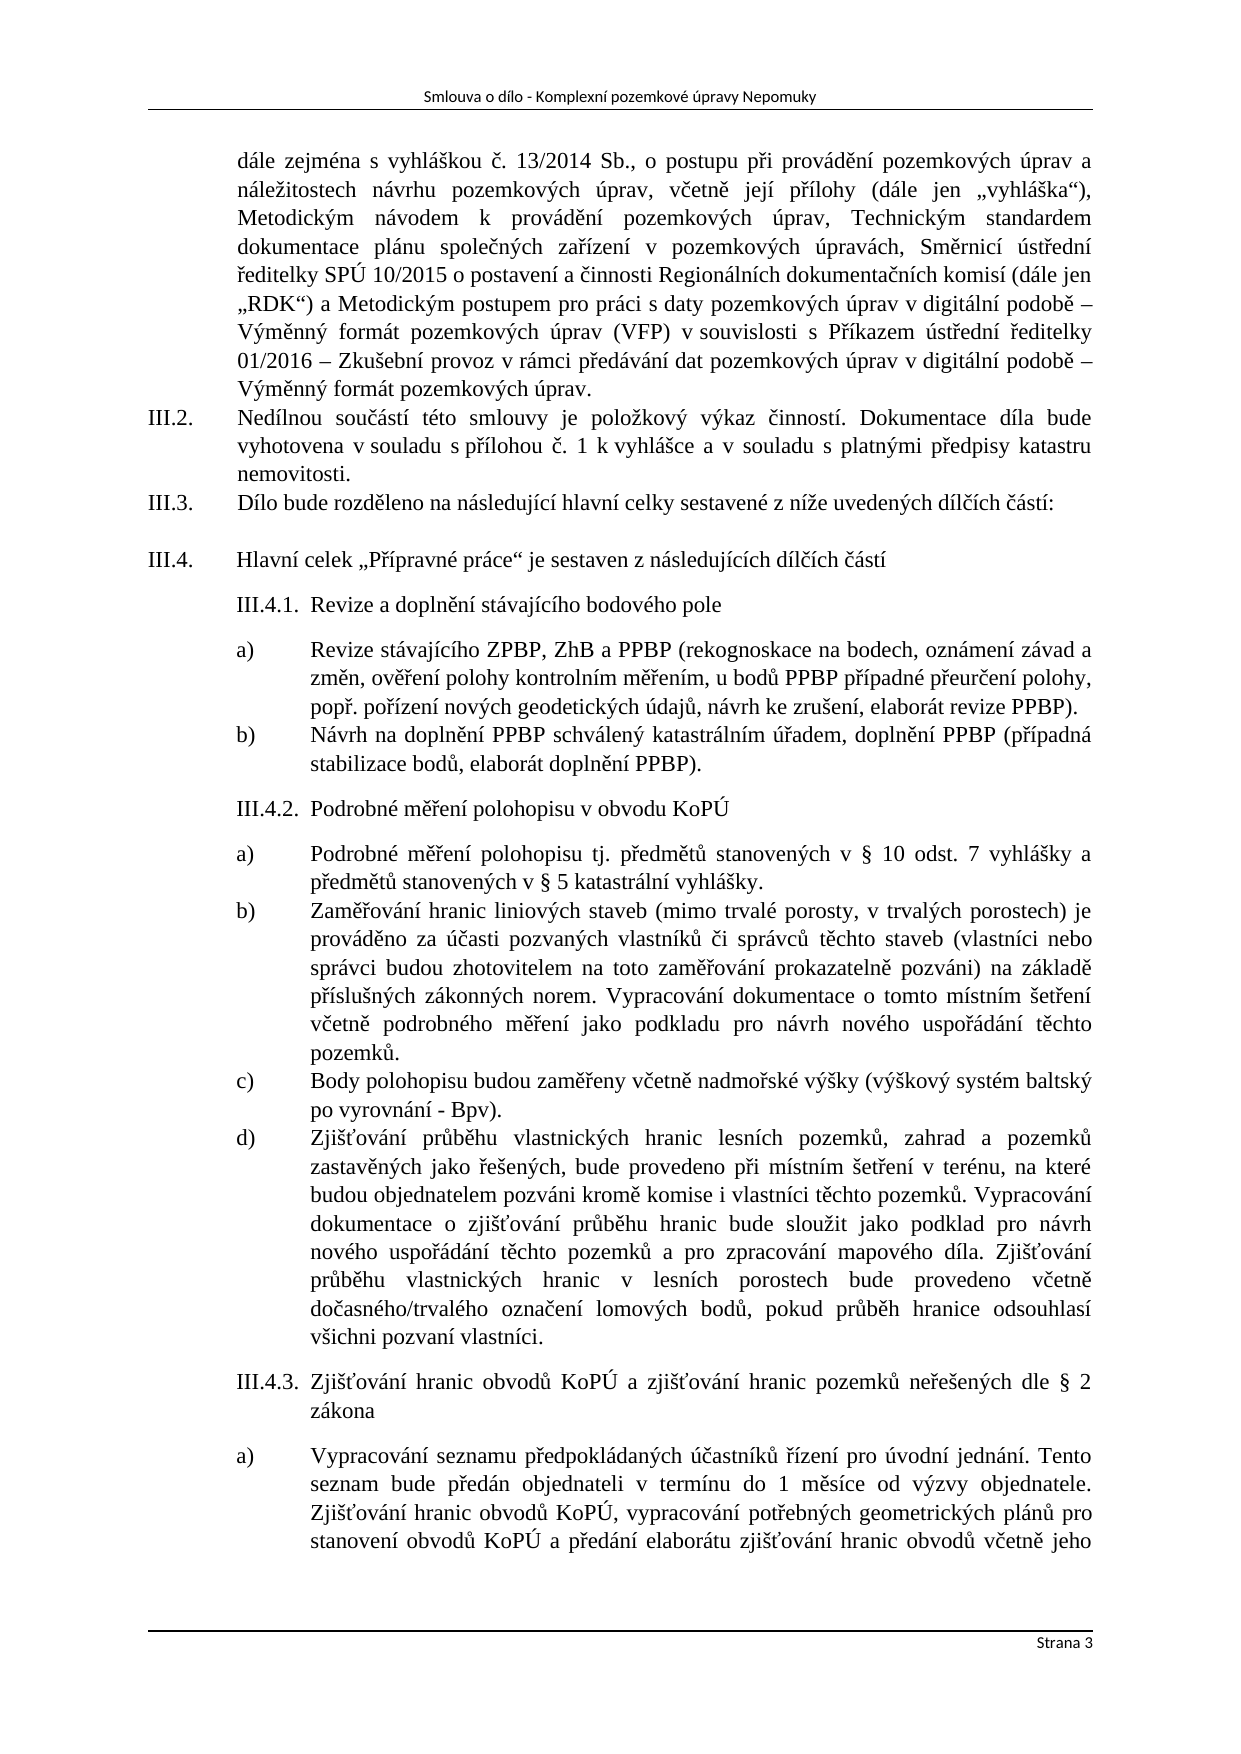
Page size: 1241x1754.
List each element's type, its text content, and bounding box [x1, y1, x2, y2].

text Zjišťování hranic obvodů KoPÚ a zjišťování hranic pozemků neřešených dle § 2 zákona [236, 1368, 1093, 1423]
text Zaměřování hranic liniových staveb (mimo trvalé porosty, v trvalých porostech) je prováděno za účasti pozvaných vlastníků či správců těchto staveb (vlastníci nebo správci budou zhotovitelem na toto zaměřování prokazatelně pozváni) na základě příslušných zákonných norem. Vypracování dokumentace o tomto místním šetření včetně podrobného měření jako podkladu pro návrh nového uspořádání těchto pozemků. [236, 897, 1093, 1065]
text Revize a doplnění stávajícího bodového pole [236, 591, 1093, 617]
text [236, 1442, 1093, 1554]
text Návrh na doplnění PPBP schválený katastrálním úřadem, doplnění PPBP (případná stabilizace bodů, elaborát doplnění PPBP). [236, 721, 1093, 776]
text Podrobné měření polohopisu tj. předmětů stanovených v § 10 odst. 7 vyhlášky a předmětů stanovených v § 5 katastrální vyhlášky. [236, 840, 1093, 895]
text Zjišťování průběhu vlastnických hranic lesních pozemků, zahrad a pozemků zastavěných jako řešených, bude provedeno při místním šetření v terénu, na které budou objednatelem pozváni kromě komise i vlastníci těchto pozemků. Vypracování dokumentace o zjišťování průběhu hranic bude sloužit jako podklad pro návrh nového uspořádání těchto pozemků a pro zpracování mapového díla. Zjišťování průběhu vlastnických hranic v lesních porostech bude provedeno včetně dočasného/trvalého označení lomových bodů, pokud průběh hranice odsouhlasí všichni pozvaní vlastníci. [236, 1124, 1093, 1350]
text Podrobné měření polohopisu v obvodu KoPÚ [236, 795, 1093, 821]
text Body polohopisu budou zaměřeny včetně nadmořské výšky (výškový systém baltský po vyrovnání - Bpv). [236, 1067, 1093, 1122]
list Hlavní celek „Přípravné práce“ je sestaven z následujících dílčích částí [148, 546, 1093, 572]
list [148, 148, 1093, 401]
list Dílo bude rozděleno na následující hlavní celky sestavené z níže uvedených dílčích částí: [148, 489, 1093, 515]
list Nedílnou součástí této smlouvy je položkový výkaz činností. Dokumentace díla bude vyhotovena v souladu s přílohou č. 1 k vyhlášce a v souladu s platnými předpisy katastru nemovitosti. [148, 403, 1093, 487]
text Revize stávajícího ZPBP, ZhB a PPBP (rekognoskace na bodech, oznámení závad a změn, ověření polohy kontrolním měřením, u bodů PPBP případné přeurčení polohy, popř. pořízení nových geodetických údajů, návrh ke zrušení, elaborát revize PPBP). [236, 636, 1093, 719]
